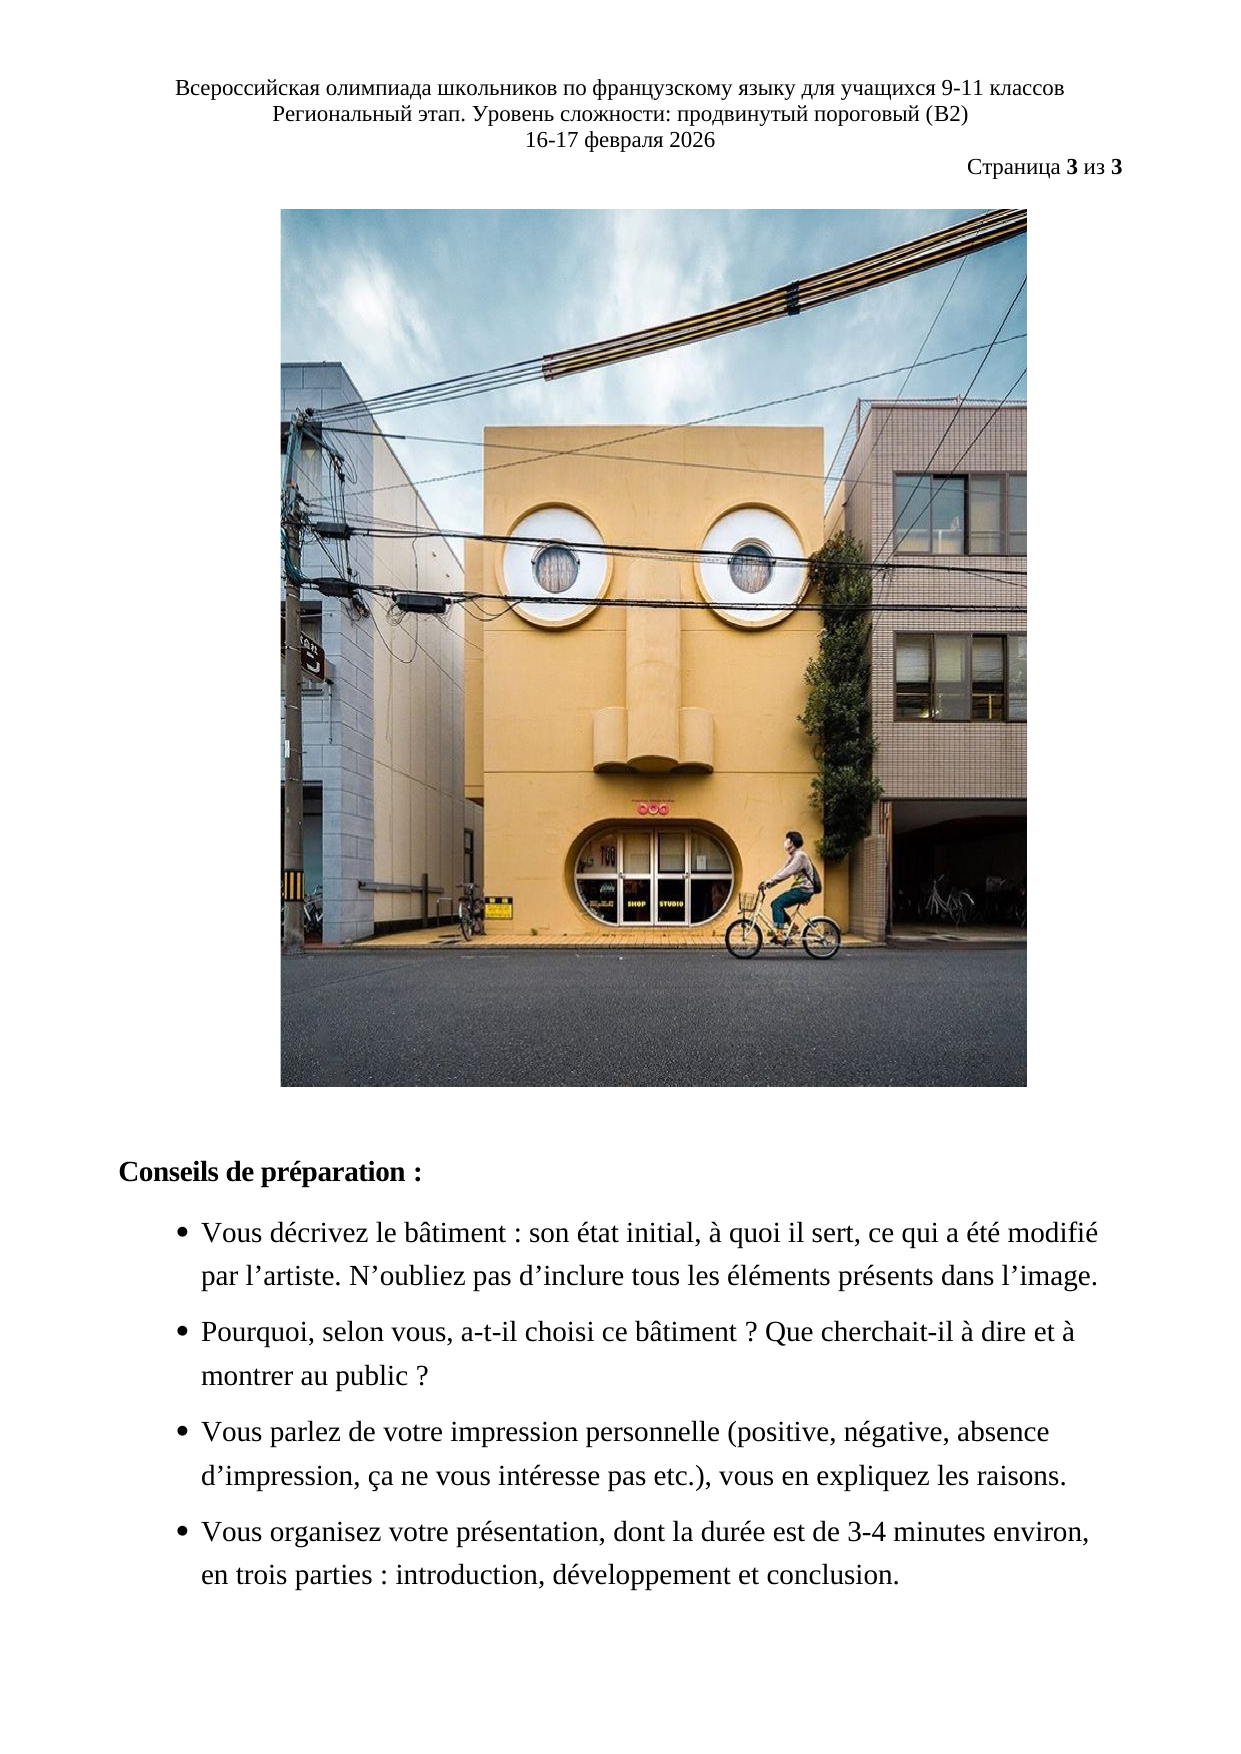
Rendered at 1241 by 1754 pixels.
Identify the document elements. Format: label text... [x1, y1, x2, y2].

list Vous parlez de votre impression personnelle (positive, négative, absence d’impression, ça ne vous intéresse pas etc.), vous en expliquez les raisons. [177, 1414, 1122, 1491]
text Conseils de préparation : [118, 1154, 1122, 1188]
picture [280, 209, 1027, 1087]
list Pourquoi, selon vous, a-t-il choisi ce bâtiment ? Que cherchait-il à dire et à montrer au public ? [177, 1314, 1122, 1392]
list Vous organisez votre présentation, dont la durée est de 3-4 minutes environ, en trois parties : introduction, développement et conclusion. [177, 1514, 1122, 1591]
list Vous décrivez le bâtiment : son état initial, à quoi il sert, ce qui a été modifié par l’artiste. N’oubliez pas d’inclure tous les éléments présents dans l’image. [177, 1215, 1122, 1292]
